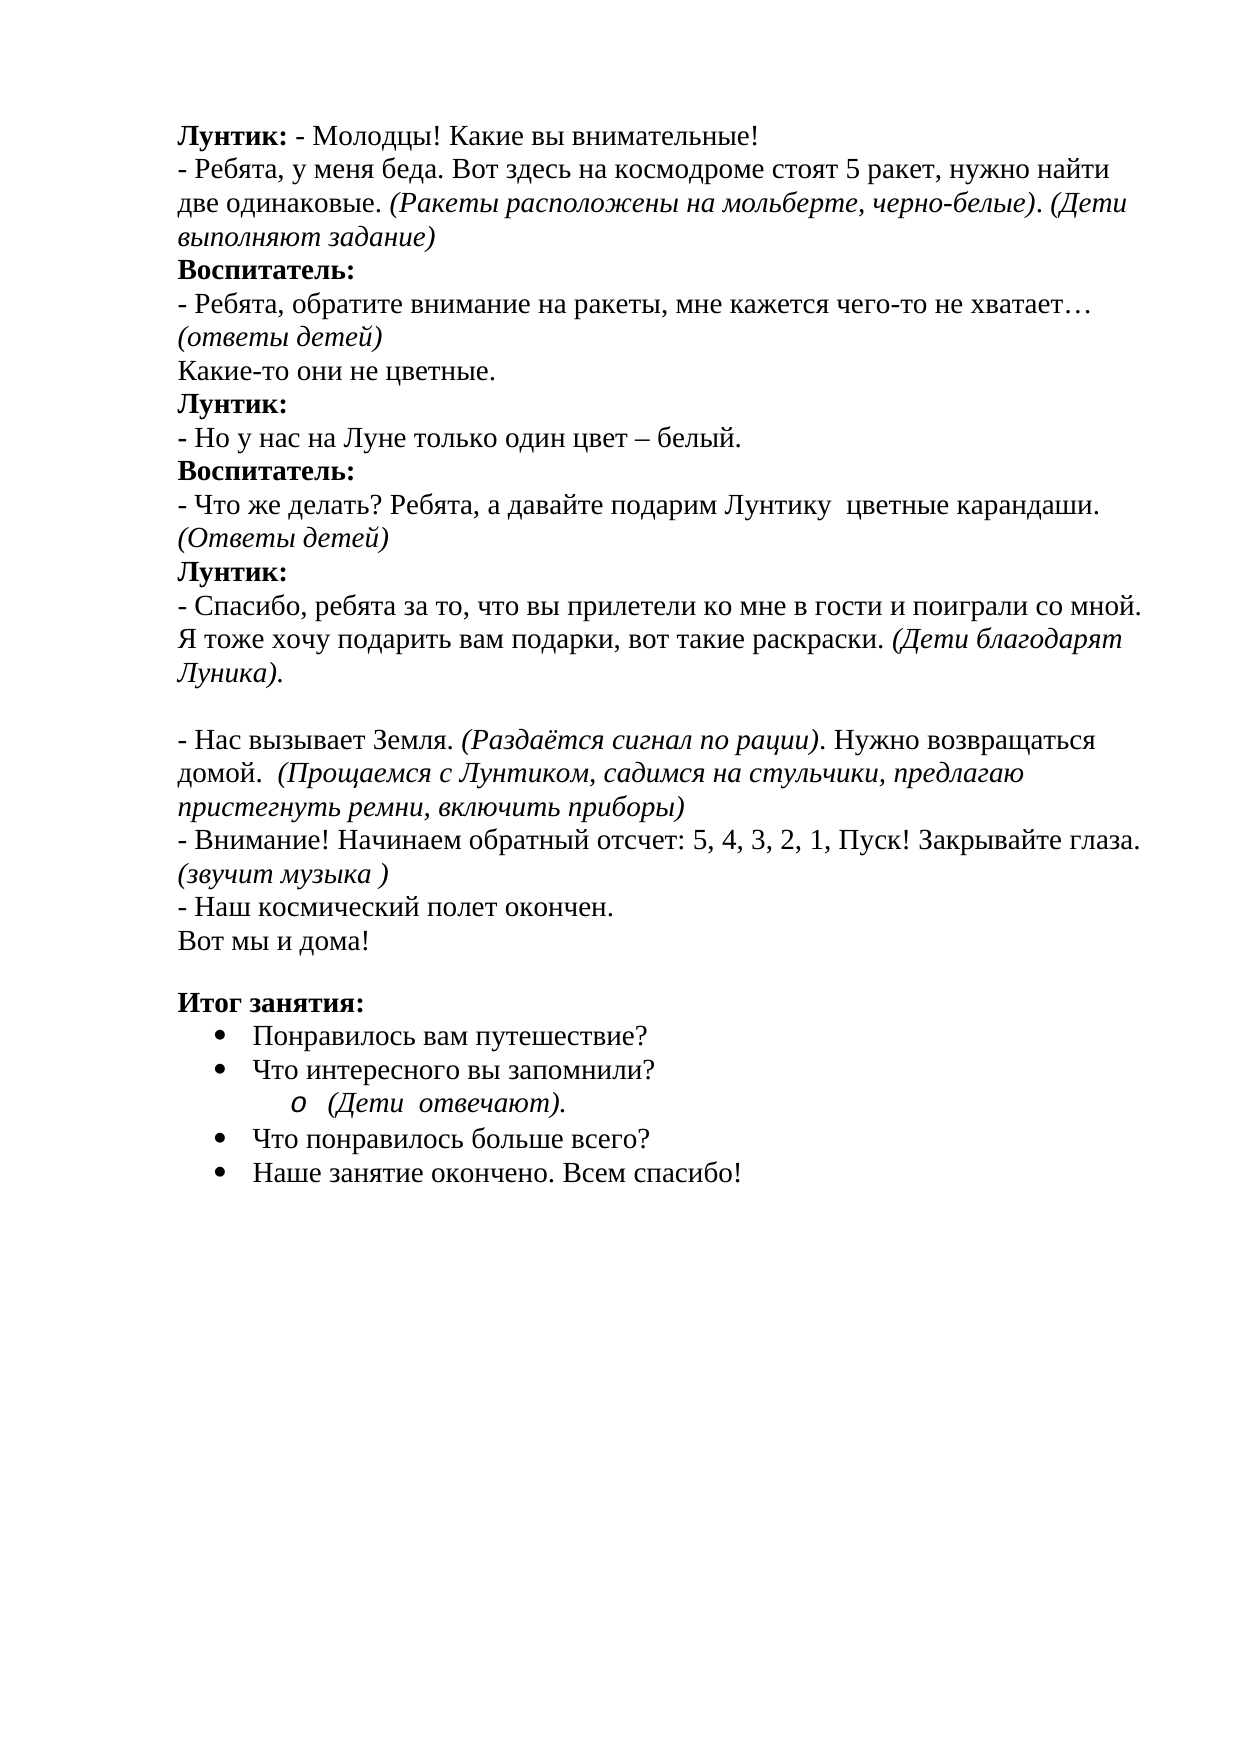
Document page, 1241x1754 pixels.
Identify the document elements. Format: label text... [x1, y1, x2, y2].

list (Дети отвечают). [290, 1086, 1152, 1122]
text Лунтик: [177, 554, 1152, 588]
text - Нас вызывает Земля. (Раздаётся сигнал по рации). Нужно возвращаться домой. (Прощаемся с Лунтиком, садимся на стульчики, предлагаю пристегнуть ремни, включить приборы) [177, 722, 1152, 822]
text - Наш космический полет окончен. [177, 889, 1152, 923]
text Лунтик: [177, 386, 1152, 420]
text - Ребята, у меня беда. Вот здесь на космодроме стоят 5 ракет, нужно найти две одинаковые. (Ракеты расположены на мольберте, черно-белые). (Дети выполняют задание) [177, 152, 1152, 252]
list Понравилось вам путешествие? [215, 1018, 1152, 1052]
list Что понравилось больше всего? [215, 1122, 1152, 1155]
text - Спасибо, ребята за то, что вы прилетели ко мне в гости и поиграли со мной. Я тоже хочу подарить вам подарки, вот такие раскраски. (Дети благодарят Луника). [177, 588, 1152, 688]
text - Внимание! Начинаем обратный отсчет: 5, 4, 3, 2, 1, Пуск! Закрывайте глаза. (звучит музыка ) [177, 822, 1152, 889]
text Лунтик: - Молодцы! Какие вы внимательные! [177, 118, 1152, 152]
text Итог занятия: [177, 985, 1152, 1018]
list Что интересного вы запомнили? [215, 1052, 1152, 1086]
text Воспитатель: [177, 453, 1152, 487]
list Наше занятие окончено. Всем спасибо! [215, 1155, 1152, 1189]
text Вот мы и дома! [177, 923, 1152, 957]
text Воспитатель: [177, 252, 1152, 286]
text - Но у нас на Луне только один цвет – белый. [177, 420, 1152, 453]
text - Что же делать? Ребята, а давайте подарим Лунтику цветные карандаши. [177, 487, 1152, 521]
text - Ребята, обратите внимание на ракеты, мне кажется чего-то не хватает… (ответы детей) [177, 286, 1152, 353]
text Какие-то они не цветные. [177, 353, 1152, 386]
text (Ответы детей) [177, 521, 1152, 554]
